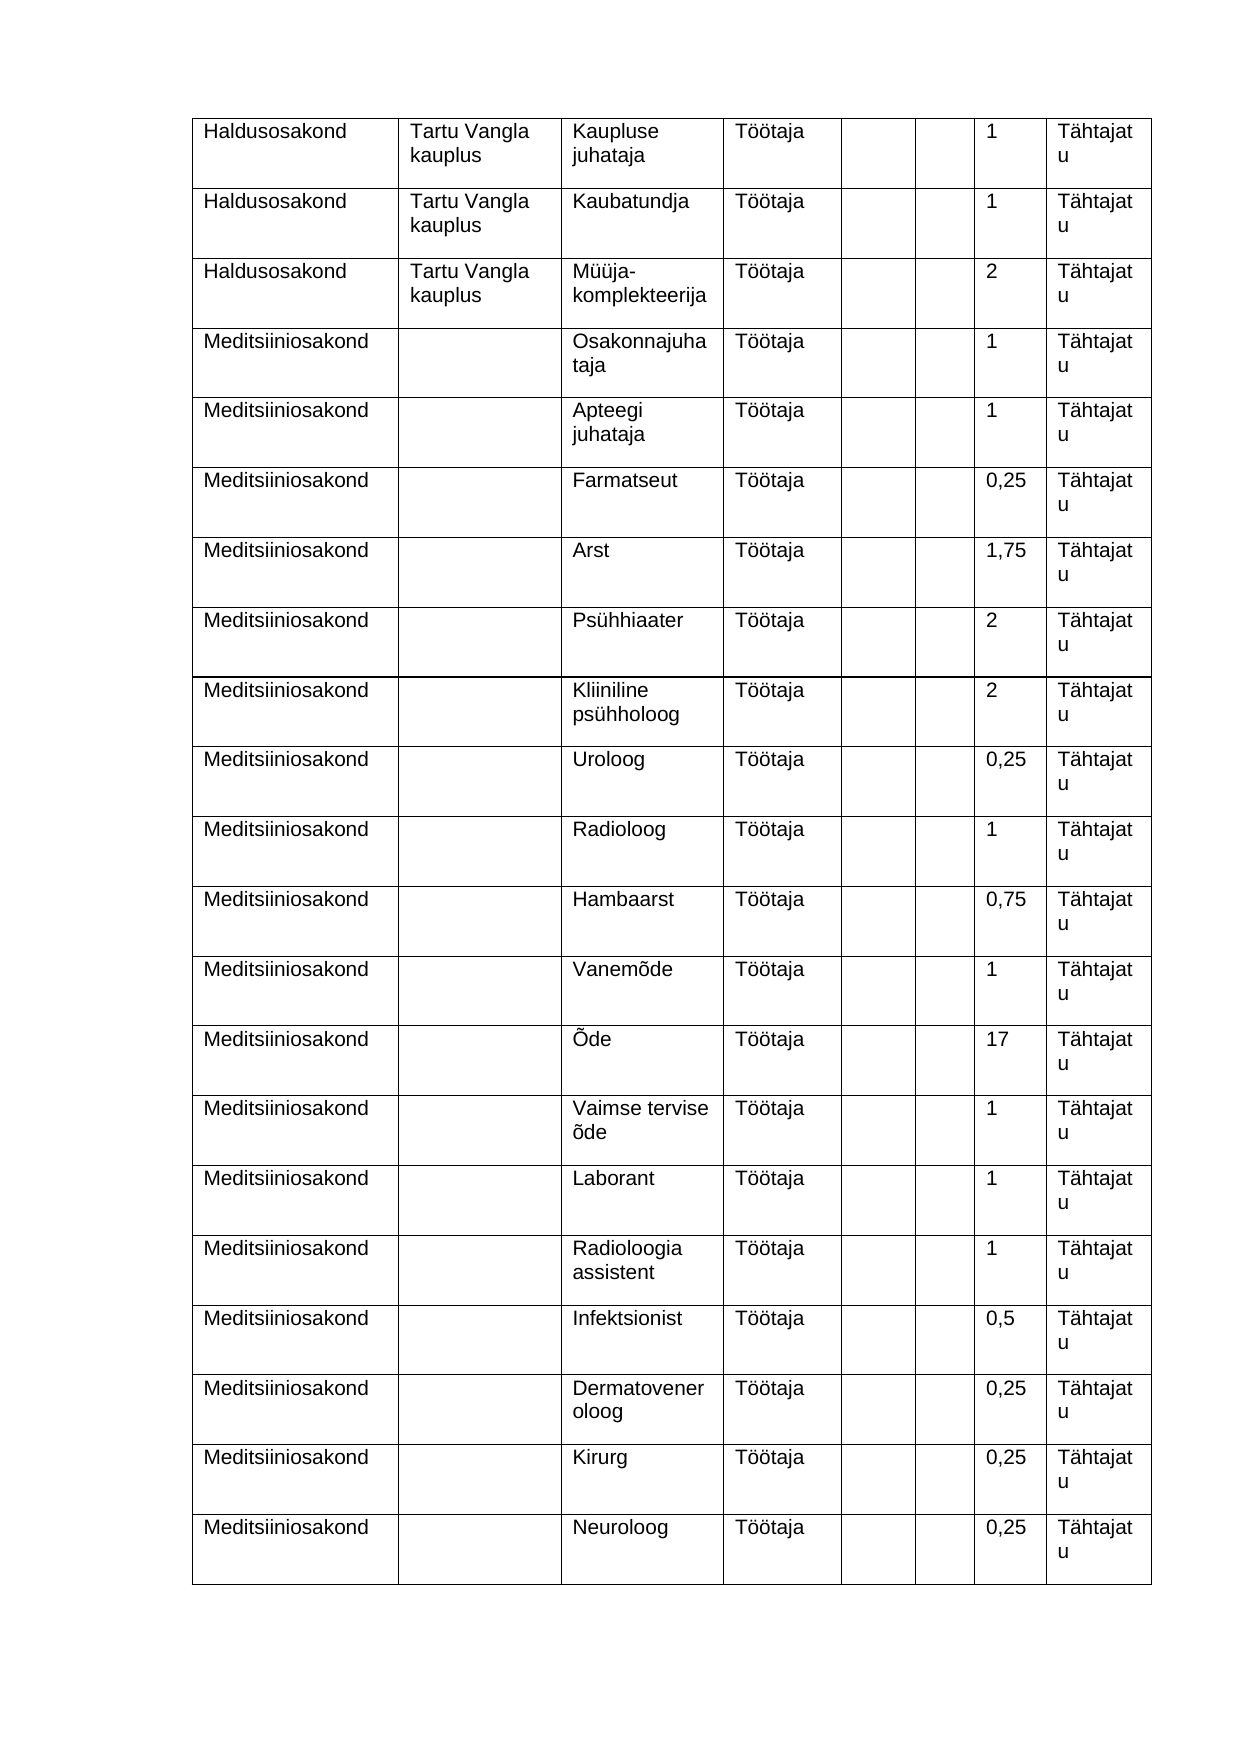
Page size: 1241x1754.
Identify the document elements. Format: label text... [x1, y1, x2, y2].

table_cell Farmatseut [562, 468, 723, 537]
table_cell Meditsiiniosakond [193, 887, 398, 956]
table_cell Tähtajatu [1047, 1166, 1151, 1235]
table_cell 1 [975, 1166, 1046, 1235]
table_cell Arst [562, 538, 723, 607]
table_cell Tähtajatu [1047, 538, 1151, 607]
table_cell [842, 887, 915, 956]
table_cell 2 [975, 678, 1046, 746]
table_cell Tähtajatu [1047, 1236, 1151, 1304]
table_cell Tähtajatu [1047, 887, 1151, 956]
table_cell [916, 398, 974, 467]
table_cell Uroloog [562, 747, 723, 816]
table_cell [399, 398, 561, 467]
table_cell [916, 119, 974, 188]
table_cell Töötaja [724, 1375, 841, 1444]
table_cell 1 [975, 957, 1046, 1025]
table_cell 0,5 [975, 1306, 1046, 1374]
table_cell [842, 1166, 915, 1235]
table_cell Meditsiiniosakond [193, 608, 398, 676]
table_cell Meditsiiniosakond [193, 678, 398, 746]
table_cell Meditsiiniosakond [193, 1375, 398, 1444]
table_cell Haldusosakond [193, 119, 398, 188]
table_cell [842, 1515, 915, 1584]
table_cell Meditsiiniosakond [193, 468, 398, 537]
table_cell Meditsiiniosakond [193, 1026, 398, 1095]
table_cell Meditsiiniosakond [193, 1515, 398, 1584]
table_cell Tähtajatu [1047, 259, 1151, 327]
table_cell 0,25 [975, 1515, 1046, 1584]
table_cell 1 [975, 329, 1046, 397]
table_cell 1 [975, 1096, 1046, 1165]
table_cell Töötaja [724, 1166, 841, 1235]
table_cell [399, 468, 561, 537]
table_cell [916, 189, 974, 258]
table_cell [842, 189, 915, 258]
table_cell Tähtajatu [1047, 817, 1151, 886]
table_cell [399, 1306, 561, 1374]
table_cell Meditsiiniosakond [193, 1096, 398, 1165]
table_cell Töötaja [724, 538, 841, 607]
table_cell Radioloogia assistent [562, 1236, 723, 1304]
table_cell Tähtajatu [1047, 468, 1151, 537]
table_cell 0,25 [975, 468, 1046, 537]
table_cell Töötaja [724, 119, 841, 188]
table_cell [842, 1236, 915, 1304]
table_cell Apteegi juhataja [562, 398, 723, 467]
table_cell Töötaja [724, 329, 841, 397]
table_cell [842, 1445, 915, 1514]
table_cell Tähtajatu [1047, 1515, 1151, 1584]
table_cell [842, 119, 915, 188]
table_cell Tähtajatu [1047, 608, 1151, 676]
table_cell Tähtajatu [1047, 189, 1151, 258]
table_cell [916, 887, 974, 956]
table_cell Haldusosakond [193, 259, 398, 327]
table_cell [916, 468, 974, 537]
table_cell [916, 817, 974, 886]
table_cell Tähtajatu [1047, 747, 1151, 816]
table_cell 2 [975, 259, 1046, 327]
table_cell Meditsiiniosakond [193, 538, 398, 607]
table_cell [399, 1515, 561, 1584]
table_cell [399, 608, 561, 676]
table_cell [842, 468, 915, 537]
table_cell Õde [562, 1026, 723, 1095]
table_cell Töötaja [724, 1096, 841, 1165]
table_cell [916, 678, 974, 746]
table_cell Kaupluse juhataja [562, 119, 723, 188]
table_cell [399, 1445, 561, 1514]
table_cell Kliiniline psühholoog [562, 678, 723, 746]
table_cell Neuroloog [562, 1515, 723, 1584]
table_cell Tähtajatu [1047, 1096, 1151, 1165]
table_cell [916, 259, 974, 327]
table_cell Töötaja [724, 678, 841, 746]
table_cell [399, 1375, 561, 1444]
table_cell Psühhiaater [562, 608, 723, 676]
table_cell 0,75 [975, 887, 1046, 956]
table_cell 0,25 [975, 1445, 1046, 1514]
table_cell Meditsiiniosakond [193, 957, 398, 1025]
table_cell [399, 538, 561, 607]
table_cell [399, 1236, 561, 1304]
table_cell Töötaja [724, 957, 841, 1025]
table_cell Töötaja [724, 189, 841, 258]
table_cell Töötaja [724, 817, 841, 886]
table_cell Töötaja [724, 468, 841, 537]
table_cell Töötaja [724, 1026, 841, 1095]
table_cell Tähtajatu [1047, 678, 1151, 746]
table_cell 0,25 [975, 1375, 1046, 1444]
table_cell Töötaja [724, 1445, 841, 1514]
table_cell Meditsiiniosakond [193, 329, 398, 397]
table_cell [842, 1306, 915, 1374]
table_cell Haldusosakond [193, 189, 398, 258]
table_cell Töötaja [724, 1515, 841, 1584]
table_cell 1,75 [975, 538, 1046, 607]
table_cell [399, 957, 561, 1025]
table_cell [916, 957, 974, 1025]
table_cell Tähtajatu [1047, 398, 1151, 467]
table_cell [916, 538, 974, 607]
table_cell Kaubatundja [562, 189, 723, 258]
table_cell Tähtajatu [1047, 1445, 1151, 1514]
table_cell 1 [975, 817, 1046, 886]
table_cell [916, 1515, 974, 1584]
table_cell Tähtajatu [1047, 1026, 1151, 1095]
table_cell [916, 1375, 974, 1444]
table_cell [842, 817, 915, 886]
table_cell [916, 1026, 974, 1095]
table_cell [916, 1306, 974, 1374]
table_cell Töötaja [724, 398, 841, 467]
table_cell Vanemõde [562, 957, 723, 1025]
table_cell Meditsiiniosakond [193, 1166, 398, 1235]
table_cell Meditsiiniosakond [193, 817, 398, 886]
table_cell [399, 887, 561, 956]
table_cell 17 [975, 1026, 1046, 1095]
table_cell 1 [975, 398, 1046, 467]
table_cell [399, 747, 561, 816]
table_cell Tähtajatu [1047, 119, 1151, 188]
table_cell [399, 329, 561, 397]
table_cell [842, 608, 915, 676]
table_cell Töötaja [724, 608, 841, 676]
table_cell Meditsiiniosakond [193, 1445, 398, 1514]
table_cell [842, 259, 915, 327]
table_cell [842, 747, 915, 816]
table_cell Tähtajatu [1047, 329, 1151, 397]
table_cell [916, 329, 974, 397]
table_cell 2 [975, 608, 1046, 676]
table_cell Töötaja [724, 747, 841, 816]
table_cell Meditsiiniosakond [193, 1306, 398, 1374]
table_cell [916, 1445, 974, 1514]
table_cell Meditsiiniosakond [193, 747, 398, 816]
table_cell 1 [975, 189, 1046, 258]
table_cell Osakonnajuhataja [562, 329, 723, 397]
table_cell Meditsiiniosakond [193, 398, 398, 467]
table_cell [842, 678, 915, 746]
table_cell Töötaja [724, 259, 841, 327]
table_cell Müüja-komplekteerija [562, 259, 723, 327]
table_cell Töötaja [724, 1236, 841, 1304]
table_cell [842, 398, 915, 467]
table_cell Tähtajatu [1047, 1306, 1151, 1374]
table_cell [916, 608, 974, 676]
table_cell [916, 1166, 974, 1235]
table_cell Tähtajatu [1047, 957, 1151, 1025]
table_cell [399, 1166, 561, 1235]
table_cell [842, 1026, 915, 1095]
table_cell Kirurg [562, 1445, 723, 1514]
table_cell Radioloog [562, 817, 723, 886]
table_cell Hambaarst [562, 887, 723, 956]
table_cell Töötaja [724, 887, 841, 956]
table_cell Töötaja [724, 1306, 841, 1374]
table_cell Tartu Vangla kauplus [399, 189, 561, 258]
table_cell [842, 538, 915, 607]
table_cell [842, 1375, 915, 1444]
table_cell Meditsiiniosakond [193, 1236, 398, 1304]
table_cell [399, 817, 561, 886]
table_cell [842, 957, 915, 1025]
table_cell [916, 1096, 974, 1165]
table_cell Tartu Vangla kauplus [399, 259, 561, 327]
table_cell Tartu Vangla kauplus [399, 119, 561, 188]
table_cell Tähtajatu [1047, 1375, 1151, 1444]
table_cell [916, 1236, 974, 1304]
table_cell [399, 678, 561, 746]
table_cell 0,25 [975, 747, 1046, 816]
table_cell [399, 1026, 561, 1095]
table_cell Vaimse tervise õde [562, 1096, 723, 1165]
table_cell Laborant [562, 1166, 723, 1235]
table_cell [399, 1096, 561, 1165]
table_cell 1 [975, 1236, 1046, 1304]
table_cell 1 [975, 119, 1046, 188]
table_cell [842, 329, 915, 397]
table_cell [842, 1096, 915, 1165]
table_cell [916, 747, 974, 816]
table_cell Infektsionist [562, 1306, 723, 1374]
table_cell Dermatoveneroloog [562, 1375, 723, 1444]
